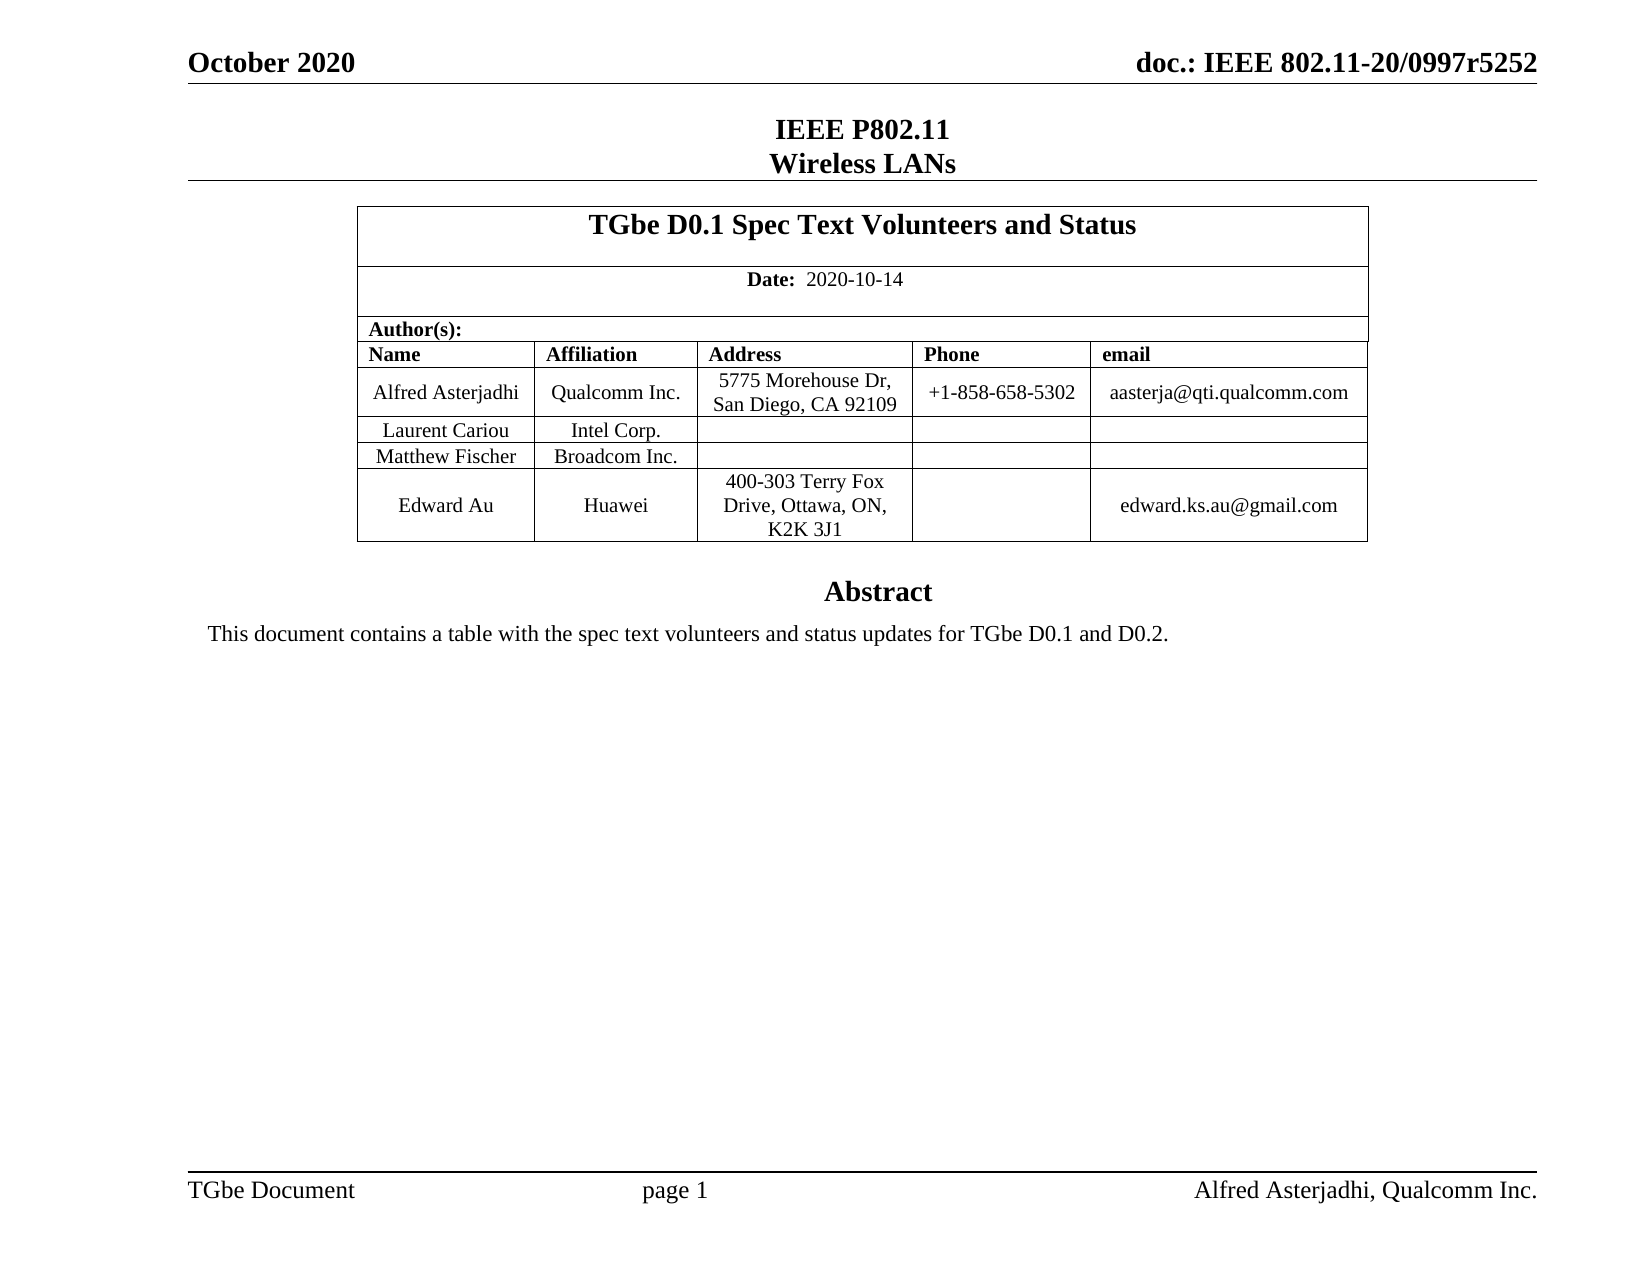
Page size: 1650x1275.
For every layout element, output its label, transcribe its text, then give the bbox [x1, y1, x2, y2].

table_cell Intel Corp. [535, 417, 697, 442]
table_cell email [1091, 342, 1367, 367]
table_cell Laurent Cariou [358, 417, 534, 442]
table_cell 400-303 Terry Fox Drive, Ottawa, ON, K2K 3J1 [698, 469, 912, 541]
table_cell 5775 Morehouse Dr, San Diego, CA 92109 [698, 368, 912, 416]
table_cell aasterja@qti.qualcomm.com [1091, 368, 1367, 416]
table_cell Matthew Fischer [358, 443, 534, 468]
text IEEE P802.11 Wireless LANs [187, 112, 1537, 181]
table_cell Date: 2020-10-14 [358, 267, 1368, 316]
table_cell Edward Au [358, 469, 534, 541]
table_cell [698, 417, 912, 442]
table_cell Address [698, 342, 912, 367]
table_cell +1-858-658-5302 [913, 368, 1090, 416]
table_cell Broadcom Inc. [535, 443, 697, 468]
table_cell Name [358, 342, 534, 367]
table_cell [698, 443, 912, 468]
table_cell edward.ks.au@gmail.com [1091, 469, 1367, 541]
table_header TGbe D0.1 Spec Text Volunteers and Status [358, 207, 1368, 266]
table_cell [1091, 417, 1367, 442]
table_cell Phone [913, 342, 1090, 367]
table_cell [1091, 443, 1367, 468]
table_cell Author(s): [358, 317, 1368, 341]
table_cell [913, 443, 1090, 468]
table_cell Qualcomm Inc. [535, 368, 697, 416]
table_cell Alfred Asterjadhi [358, 368, 534, 416]
table_cell Affiliation [535, 342, 697, 367]
table_cell Huawei [535, 469, 697, 541]
table_cell [913, 417, 1090, 442]
table_cell [913, 469, 1090, 541]
